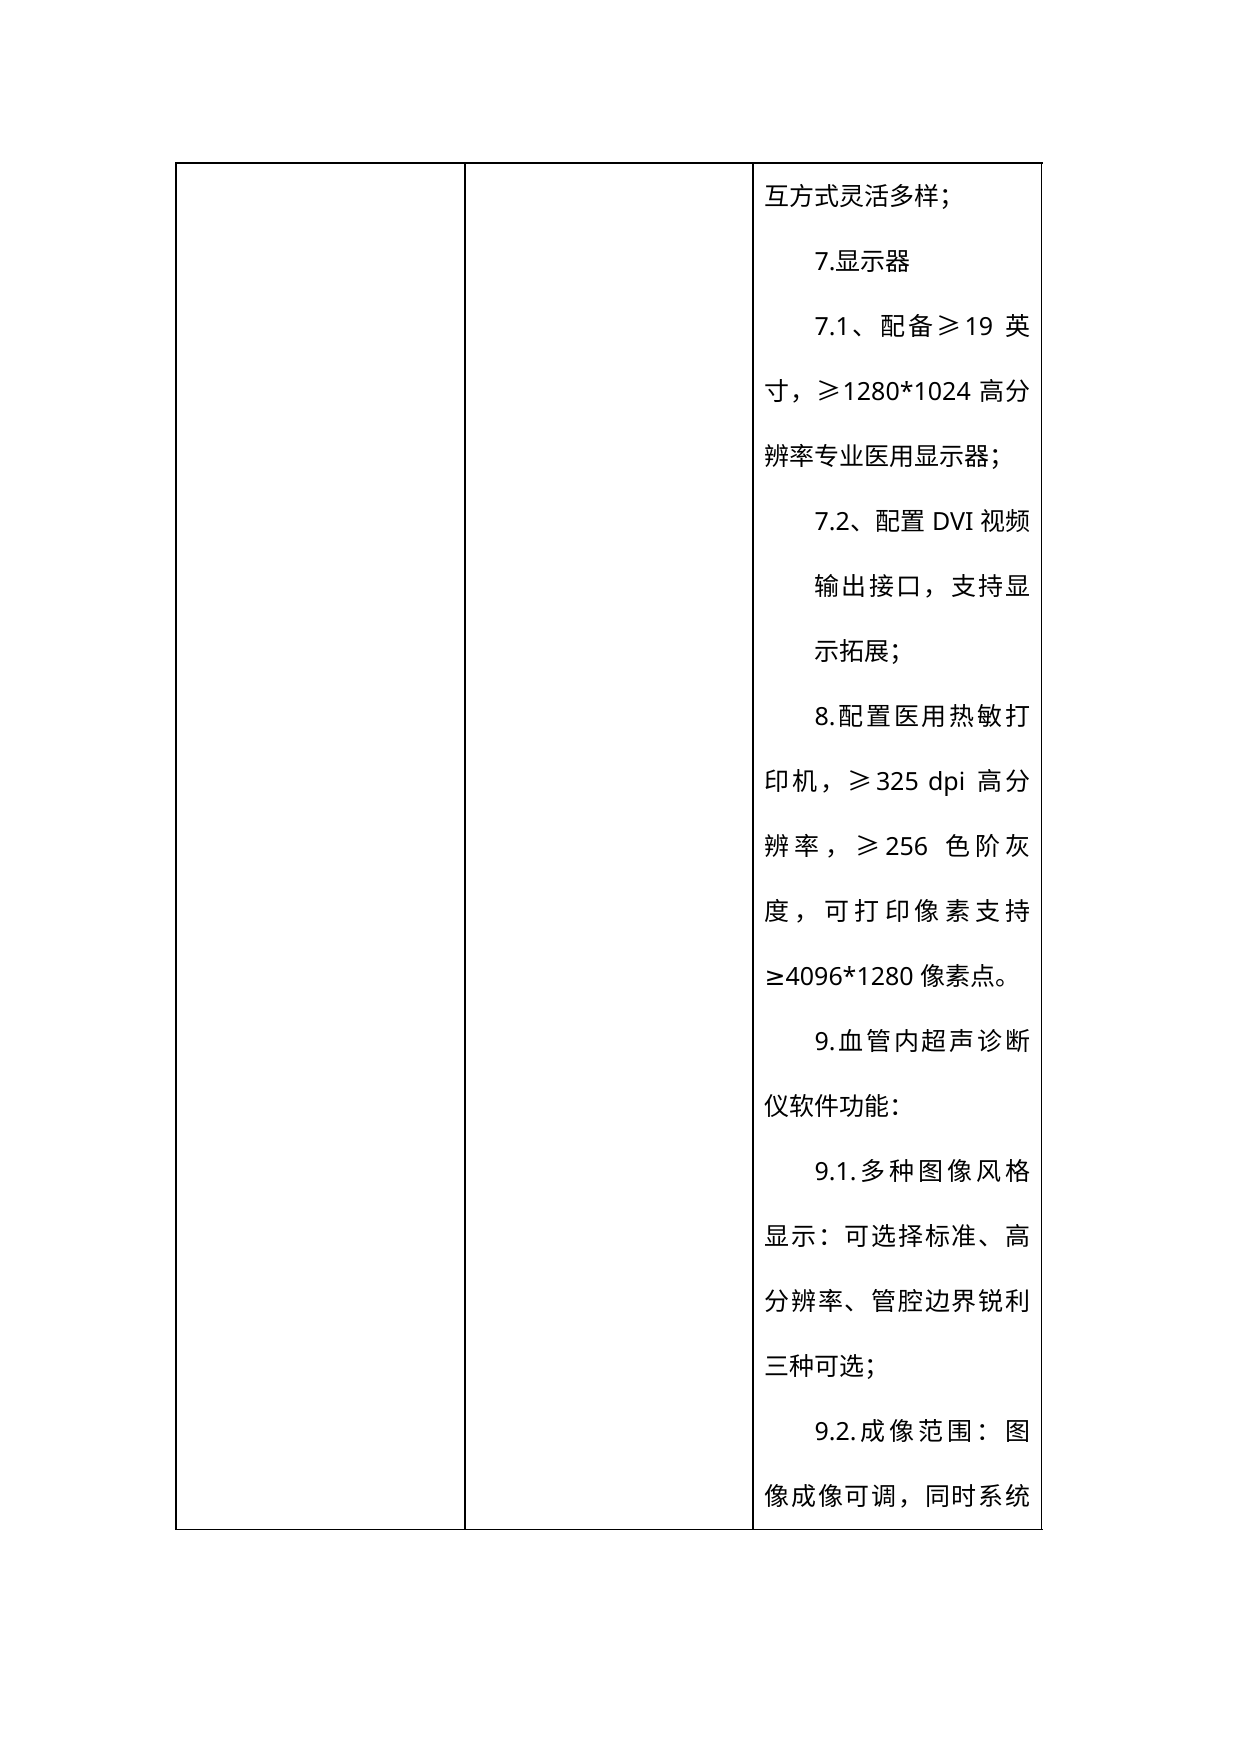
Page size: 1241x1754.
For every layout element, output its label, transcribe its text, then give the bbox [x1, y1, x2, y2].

table_cell [466, 164, 752, 1528]
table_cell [754, 164, 1041, 1528]
table_cell 1 [177, 164, 464, 1528]
